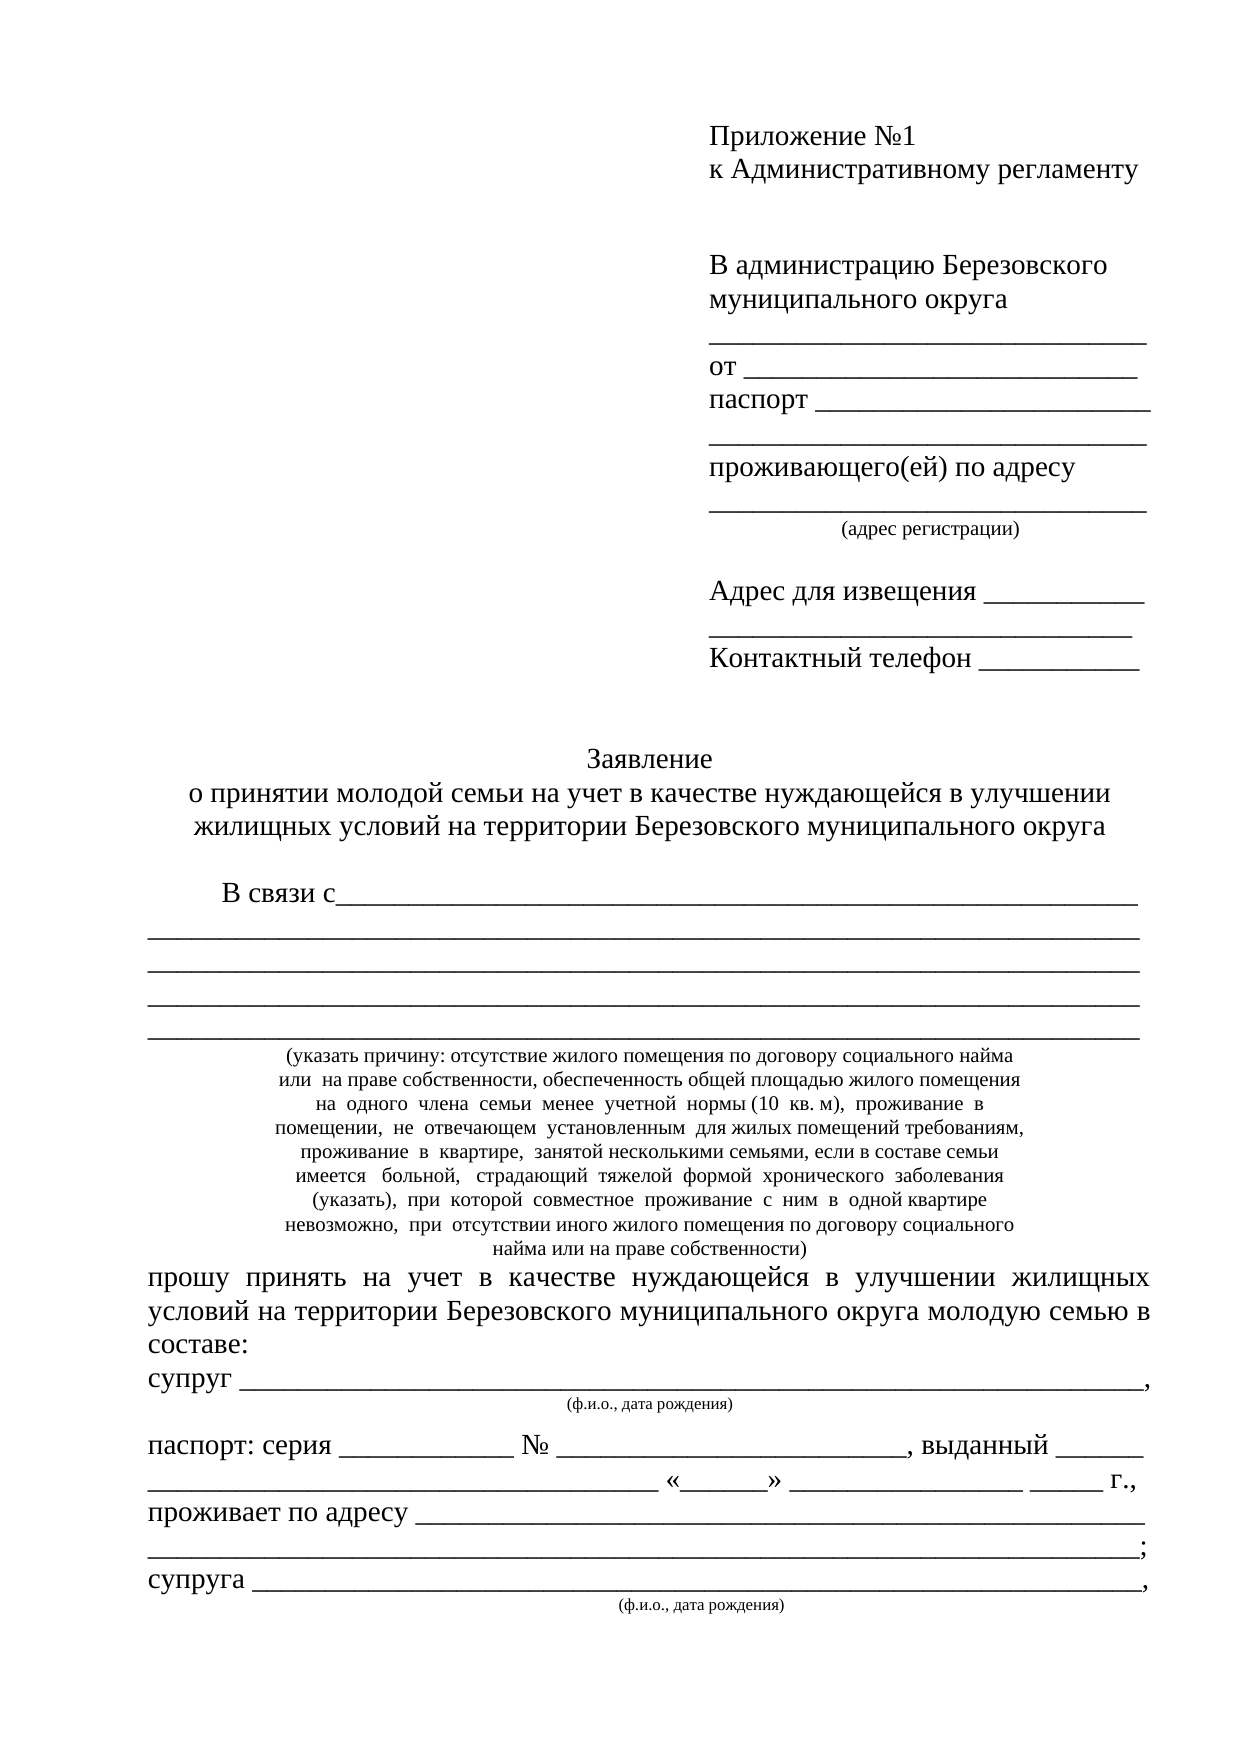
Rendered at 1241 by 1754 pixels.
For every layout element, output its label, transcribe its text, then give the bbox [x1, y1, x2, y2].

text (адрес регистрации) [709, 516, 1152, 540]
text к Административному регламенту [148, 152, 1152, 185]
text ______________________________ [709, 482, 1152, 516]
text (указать), при которой совместное проживание с ним в одной квартире [148, 1187, 1152, 1211]
text супруга _____________________________________________________________, [148, 1561, 1152, 1595]
text проживающего(ей) по адресу [709, 449, 1152, 482]
text Контактный телефон ___________ [709, 641, 1152, 674]
text Адрес для извещения ___________ [709, 573, 1152, 607]
text ____________________________________________________________________ [148, 909, 1152, 942]
text Приложение №1 [148, 118, 1152, 152]
text невозможно, при отсутствии иного жилого помещения по договору социального [148, 1211, 1152, 1236]
text найма или на праве собственности) [148, 1236, 1152, 1259]
text (ф.и.о., дата рождения) [251, 1595, 1152, 1628]
text В администрацию Березовского муниципального округа [709, 247, 1152, 314]
text Заявление [148, 741, 1152, 775]
text помещении, не отвечающем установленным для жилых помещений требованиям, [148, 1115, 1152, 1139]
text паспорт: серия ____________ № ________________________, выданный ______ [148, 1427, 1152, 1461]
text о принятии молодой семьи на учет в качестве нуждающейся в улучшении жилищных условий на территории Березовского муниципального округа [148, 775, 1152, 842]
text ________________________________________________________________________________________________________________________________________ [148, 976, 1152, 1043]
text проживает по адресу __________________________________________________ [148, 1494, 1152, 1528]
text _____________________________ [709, 607, 1152, 641]
text ______________________________ [709, 415, 1152, 449]
text (указать причину: отсутствие жилого помещения по договору социального найма [148, 1043, 1152, 1067]
text (ф.и.о., дата рождения) [148, 1394, 1152, 1427]
text ____________________________________________________________________ [148, 942, 1152, 976]
text супруг ______________________________________________________________, [148, 1360, 1152, 1394]
text ___________________________________ «______» ________________ _____ г., [148, 1461, 1152, 1494]
text паспорт _______________________ [709, 382, 1152, 415]
text прошу принять на учет в качестве нуждающейся в улучшении жилищных условий на территории Березовского муниципального округа молодую семью в составе: [148, 1259, 1152, 1360]
text ____________________________________________________________________; [148, 1528, 1152, 1561]
text ______________________________ [709, 314, 1152, 348]
text или на праве собственности, обеспеченность общей площадью жилого помещения [148, 1067, 1152, 1091]
text от ___________________________ [709, 348, 1152, 382]
text В связи с_______________________________________________________ [148, 875, 1152, 909]
text имеется больной, страдающий тяжелой формой хронического заболевания [148, 1163, 1152, 1187]
text проживание в квартире, занятой несколькими семьями, если в составе семьи [148, 1139, 1152, 1163]
text на одного члена семьи менее учетной нормы (10 кв. м), проживание в [148, 1091, 1152, 1115]
